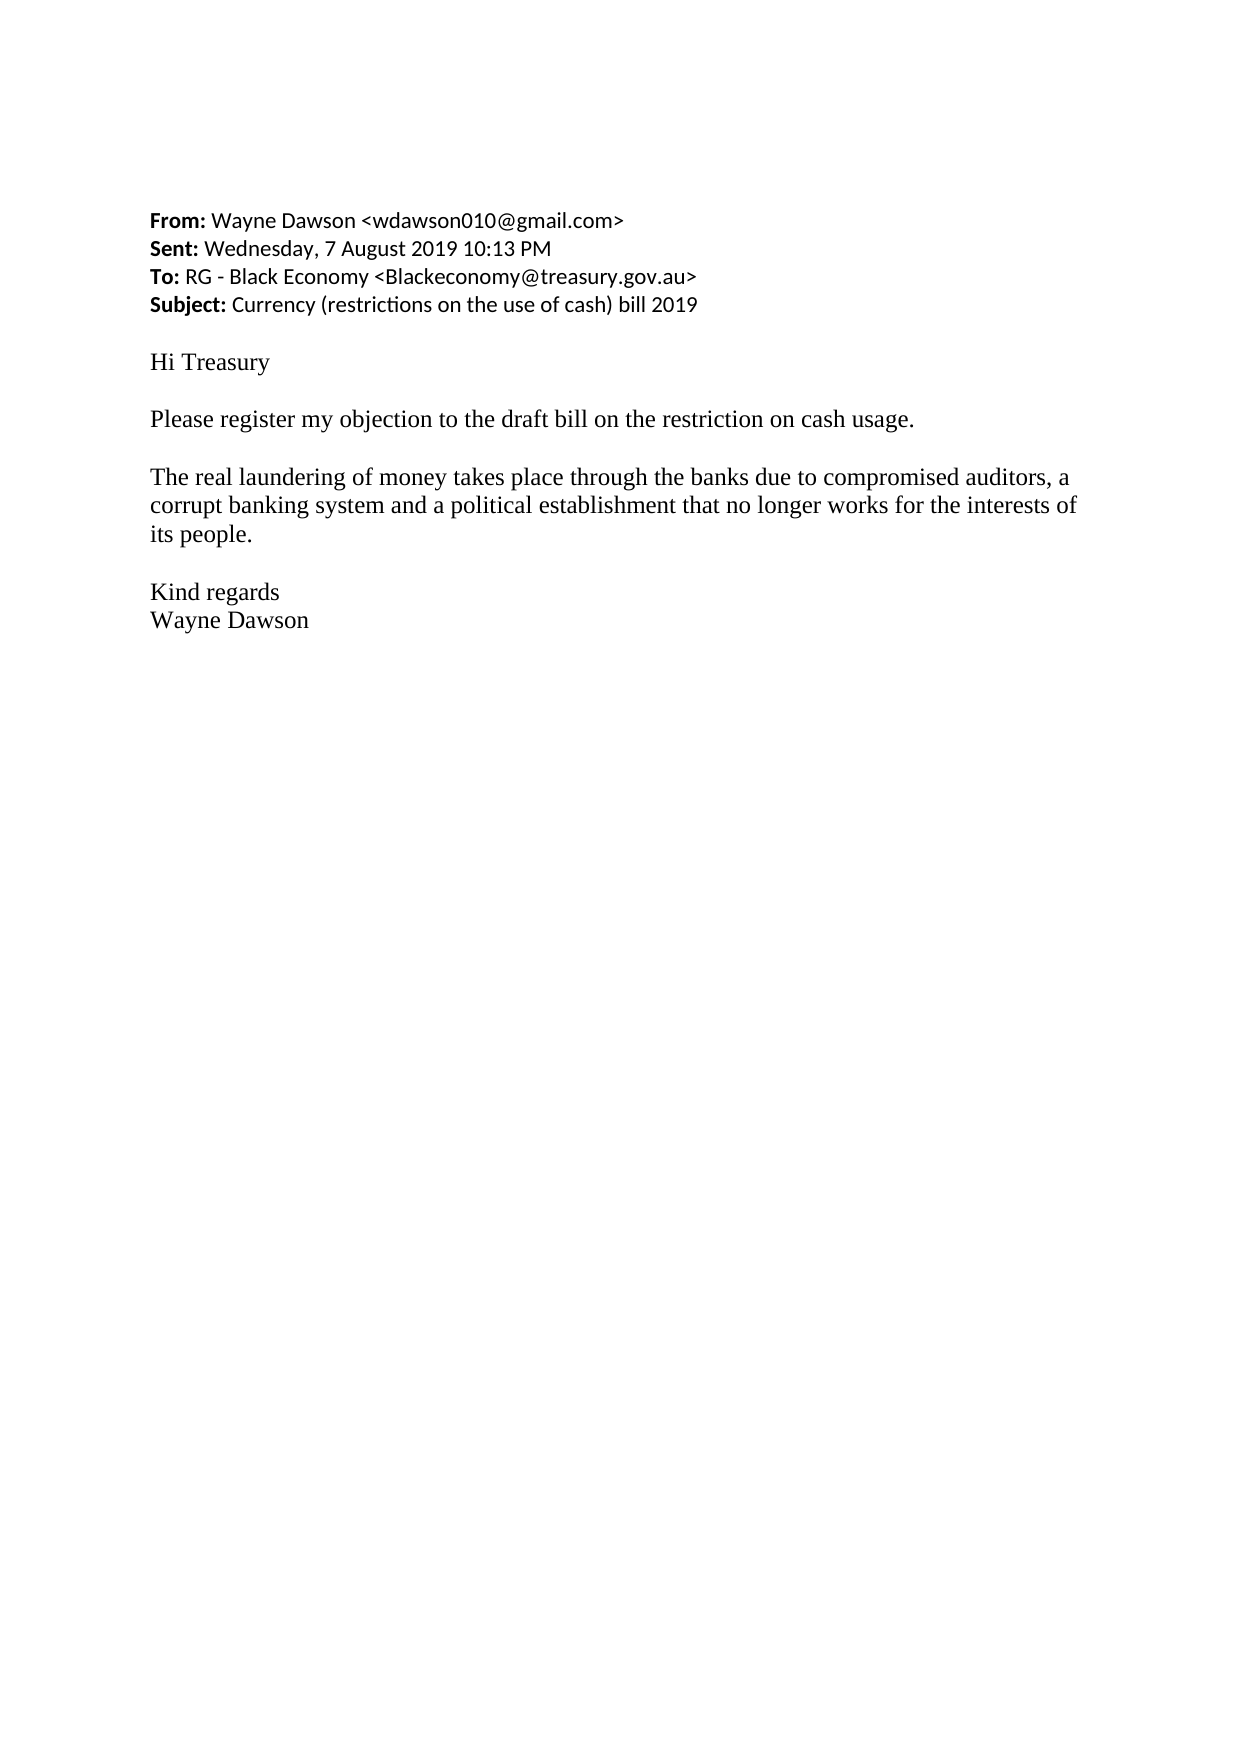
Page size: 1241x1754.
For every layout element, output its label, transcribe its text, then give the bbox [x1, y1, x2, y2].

text From: Wayne Dawson <wdawson010@gmail.com> Sent: Wednesday, 7 August 2019 10:13 PM To: RG - Black Economy <Blackeconomy@treasury.gov.au> Subject: Currency (restrictions on the use of cash) bill 2019 [150, 206, 1090, 318]
text Kind regards [150, 577, 1090, 606]
text Wayne Dawson [150, 606, 1090, 634]
text Hi Treasury [150, 347, 1090, 376]
text Please register my objection to the draft bill on the restriction on cash usage. [150, 404, 1090, 433]
text The real laundering of money takes place through the banks due to compromised auditors, a corrupt banking system and a political establishment that no longer works for the interests of its people. [150, 462, 1090, 548]
